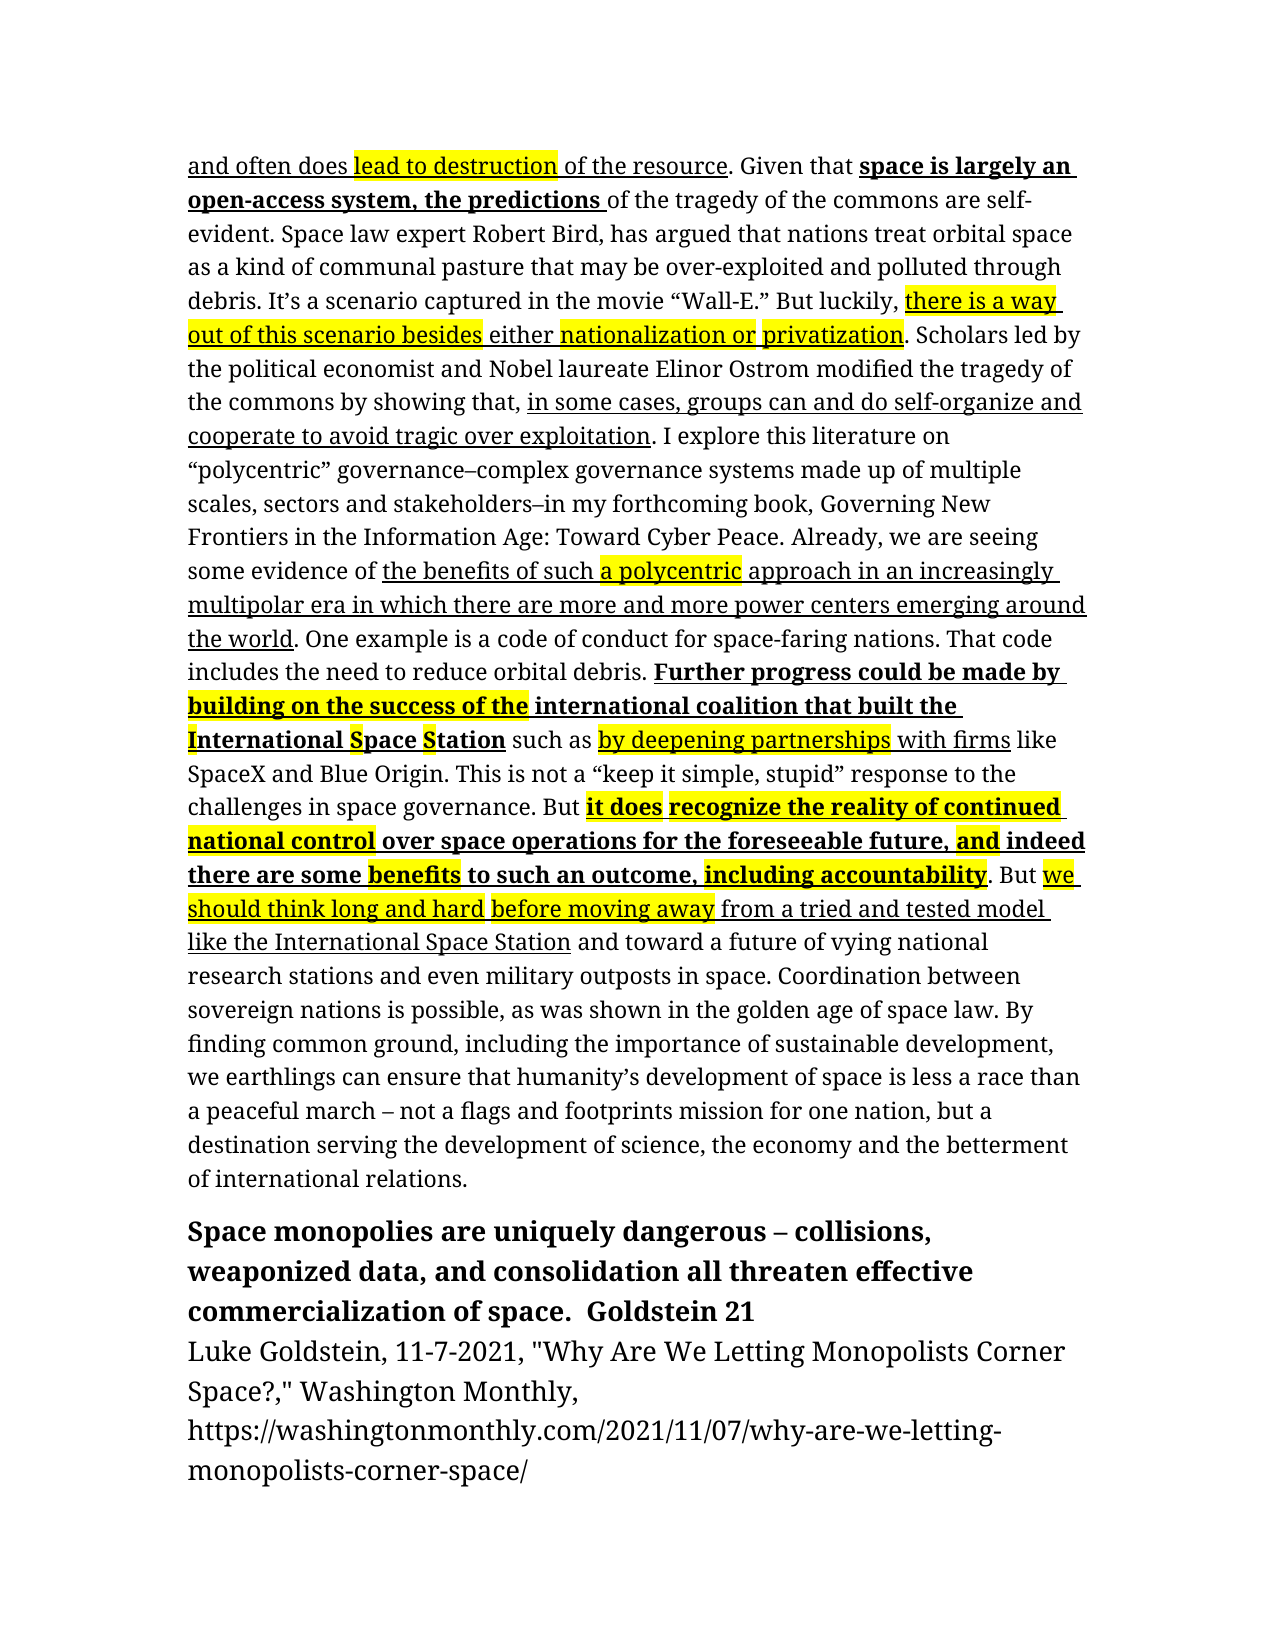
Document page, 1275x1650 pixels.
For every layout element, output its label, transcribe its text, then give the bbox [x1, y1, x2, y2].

subtitle Space monopolies are uniquely dangerous – collisions, weaponized data, and consolidation all threaten effective commercialization of space. Goldstein 21 [187, 1213, 1087, 1329]
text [187, 150, 1087, 615]
text Luke Goldstein, 11-7-2021, "Why Are We Letting Monopolists Corner Space?," Washington Monthly, https://washingtonmonthly.com/2021/11/07/why-are-we-letting-monopolists-corner-space/ [187, 1332, 1087, 1488]
